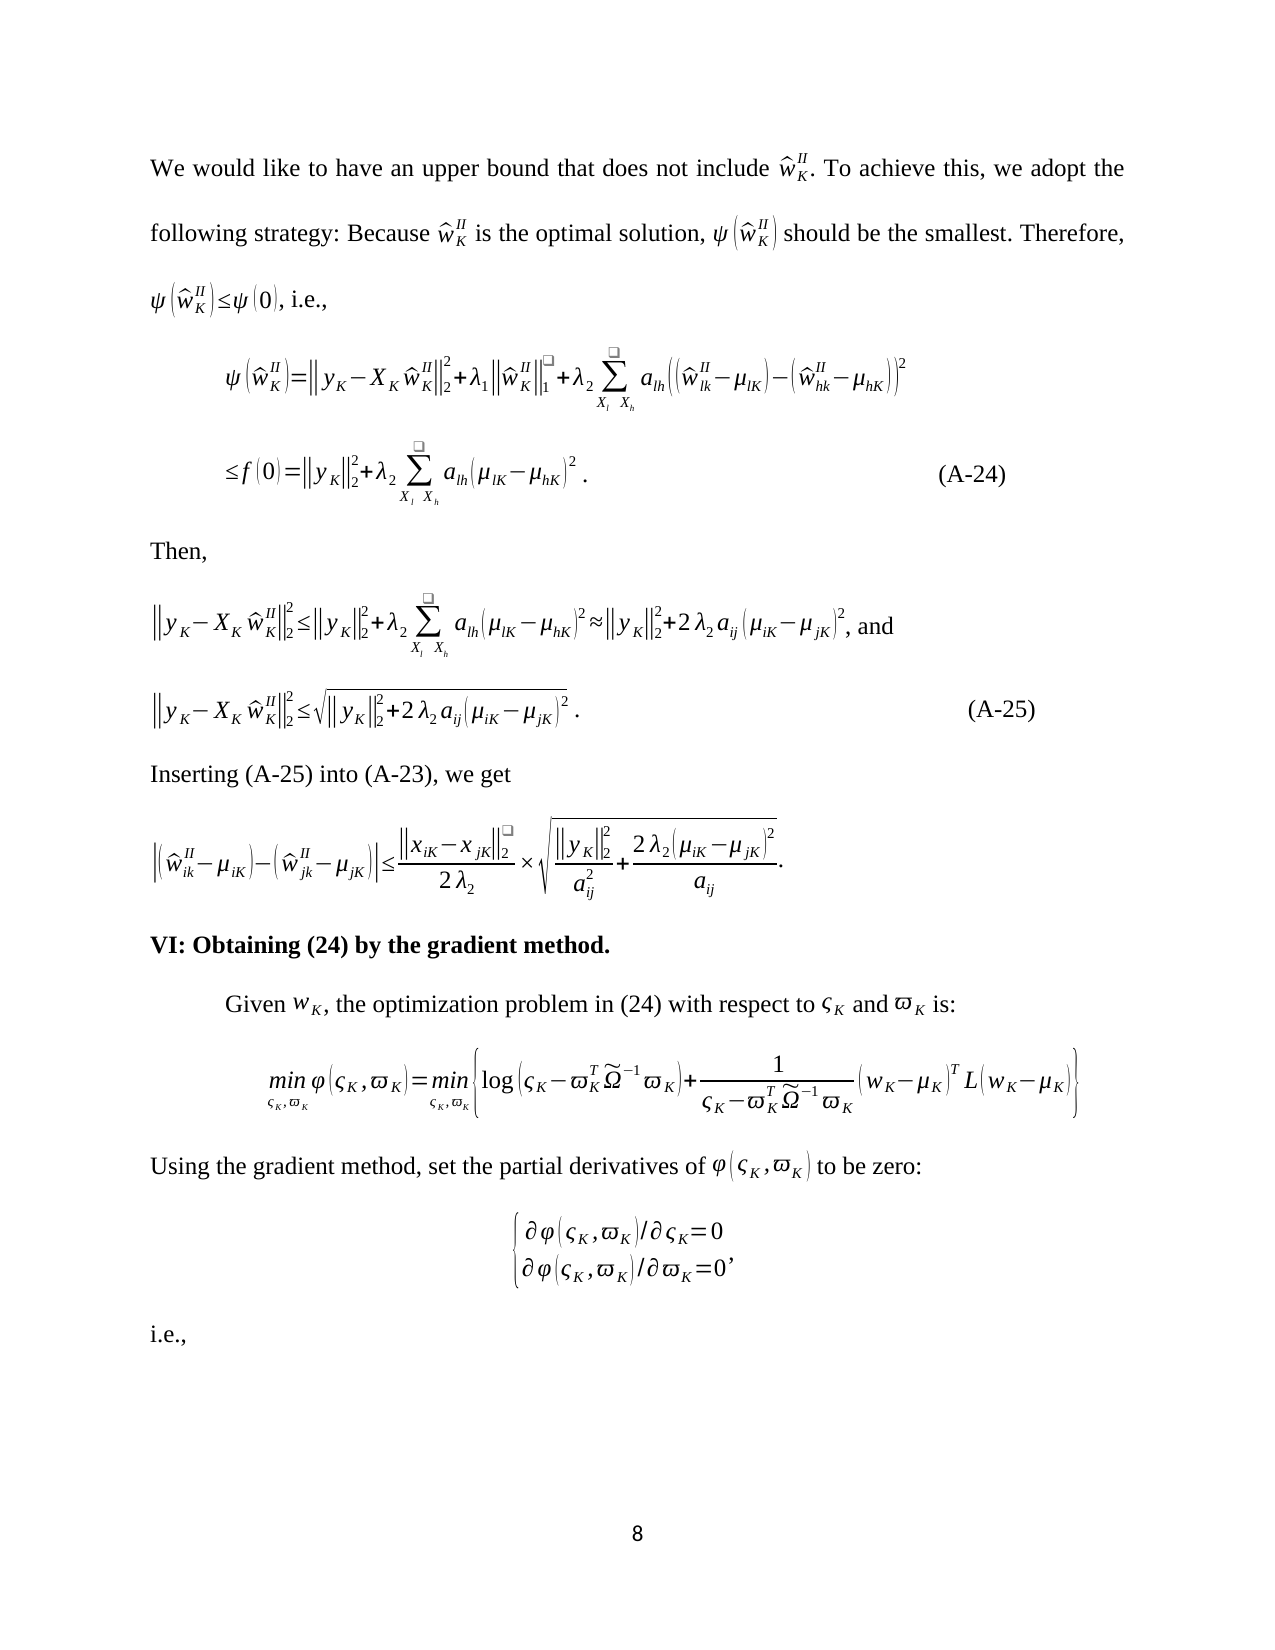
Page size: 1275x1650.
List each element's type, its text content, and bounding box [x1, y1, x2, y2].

text Given , the optimization problem in (24) with respect to and is: [150, 987, 1125, 1019]
text Inserting (A-25) into (A-23), we get [150, 759, 1125, 788]
text . [150, 816, 1125, 901]
text . (A-24) [150, 442, 1125, 507]
text i.e., [150, 1319, 1125, 1348]
text We would like to have an upper bound that does not include . To achieve this, we adopt the following strategy: Because is the optimal solution, should be the smallest. Therefore, , i.e., [150, 150, 1125, 319]
text , [150, 1212, 1125, 1291]
text . (A-25) [150, 687, 1125, 730]
text VI: Obtaining (24) by the gradient method. [150, 930, 1125, 959]
text Using the gradient method, set the partial derivatives of to be zero: [150, 1148, 1125, 1183]
text , and [150, 593, 1125, 659]
text Then, [150, 536, 1125, 564]
